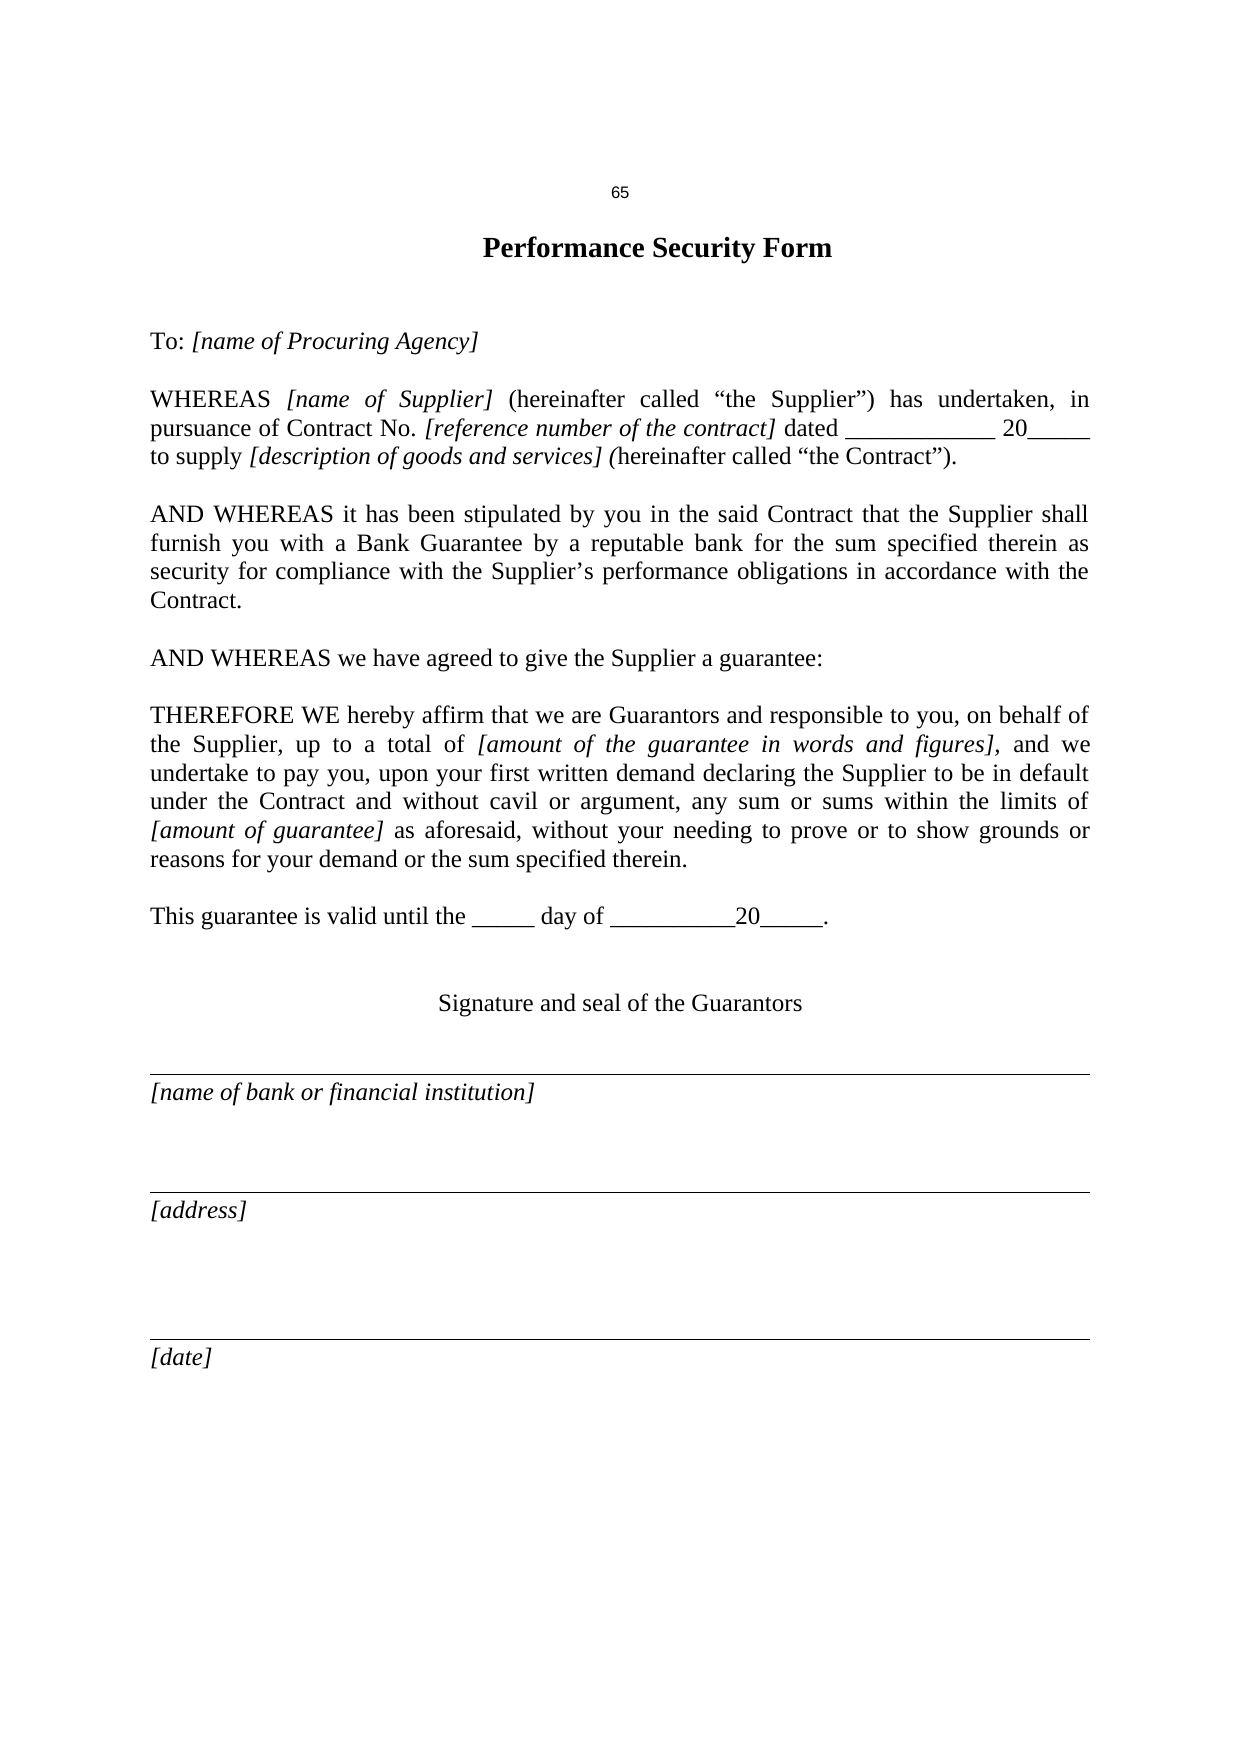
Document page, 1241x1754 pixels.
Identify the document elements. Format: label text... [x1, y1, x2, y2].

text AND WHEREAS it has been stipulated by you in the said Contract that the Supplier shall furnish you with a Bank Guarantee by a reputable bank for the sum specified therein as security for compliance with the Supplier’s performance obligations in accordance with the Contract. [150, 499, 1090, 614]
text WHEREAS [name of Supplier] (hereinafter called “the Supplier”) has undertaken, in pursuance of Contract No. [reference number of the contract] dated ____________ 20_____ to supply [description of goods and services] (hereinafter called “the Contract”). [150, 384, 1090, 470]
text [address] [150, 1193, 1090, 1224]
text Performance Security Form [225, 231, 1090, 264]
text To: [name of Procuring Agency] [150, 326, 1090, 355]
text [name of bank or financial institution] [150, 1075, 1090, 1106]
text [date] [150, 1340, 1090, 1371]
text AND WHEREAS we have agreed to give the Supplier a guarantee: [150, 643, 1090, 671]
text THEREFORE WE hereby affirm that we are Guarantors and responsible to you, on behalf of the Supplier, up to a total of [amount of the guarantee in words and figures], and we undertake to pay you, upon your first written demand declaring the Supplier to be in default under the Contract and without cavil or argument, any sum or sums within the limits of [amount of guarantee] as aforesaid, without your needing to prove or to show grounds or reasons for your demand or the sum specified therein. [150, 700, 1090, 873]
text Signature and seal of the Guarantors [150, 988, 1090, 1016]
text This guarantee is valid until the _____ day of __________20_____. [150, 901, 1090, 930]
text 65 [150, 183, 1090, 202]
